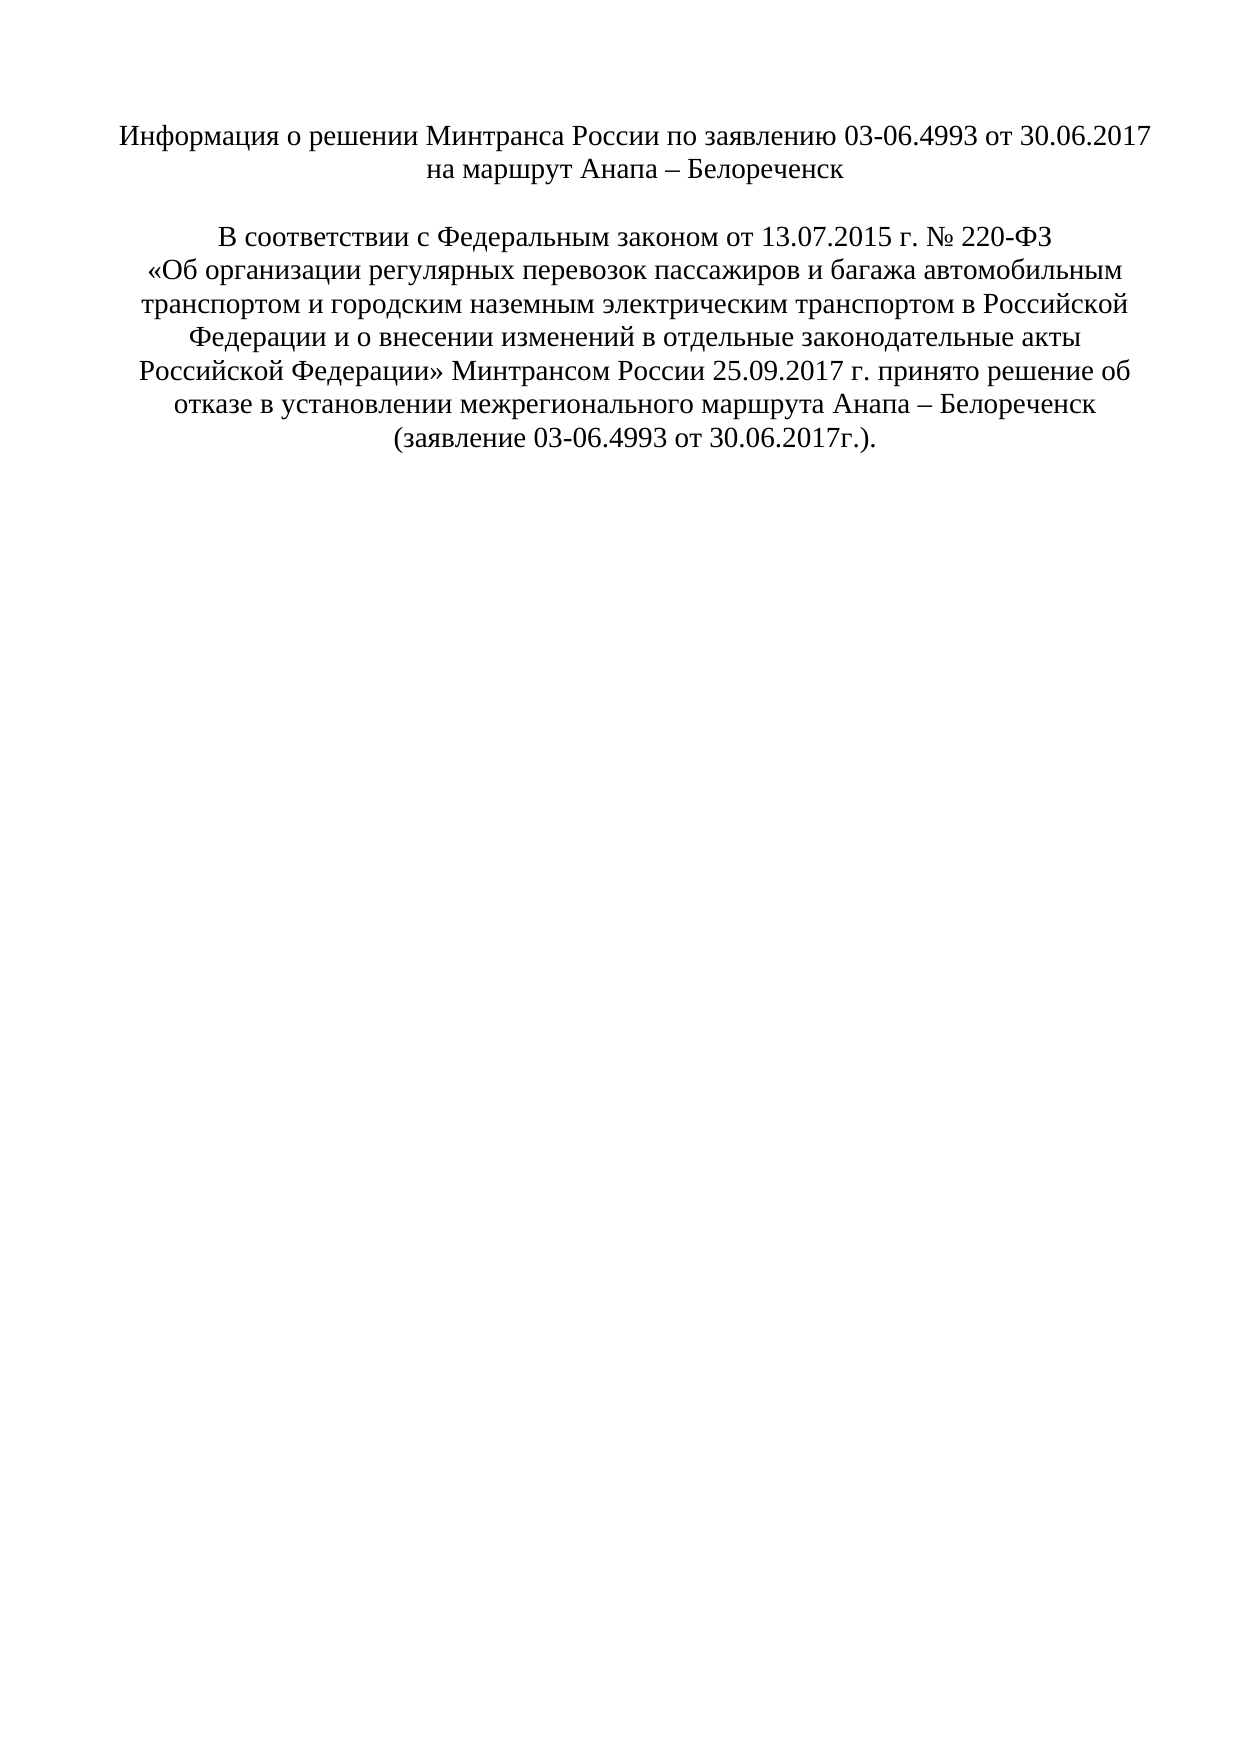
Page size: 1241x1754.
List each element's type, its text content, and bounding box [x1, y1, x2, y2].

text В соответствии с Федеральным законом от 13.07.2015 г. № 220-ФЗ «Об организации регулярных перевозок пассажиров и багажа автомобильным транспортом и городским наземным электрическим транспортом в Российской Федерации и о внесении изменений в отдельные законодательные акты Российской Федерации» Минтрансом России 25.09.2017 г. принято решение об отказе в установлении межрегионального маршрута Анапа – Белореченск (заявление 03-06.4993 от 30.06.2017г.). [118, 219, 1152, 453]
text Информация о решении Минтранса России по заявлению 03-06.4993 от 30.06.2017 на маршрут Анапа – Белореченск [118, 118, 1152, 185]
